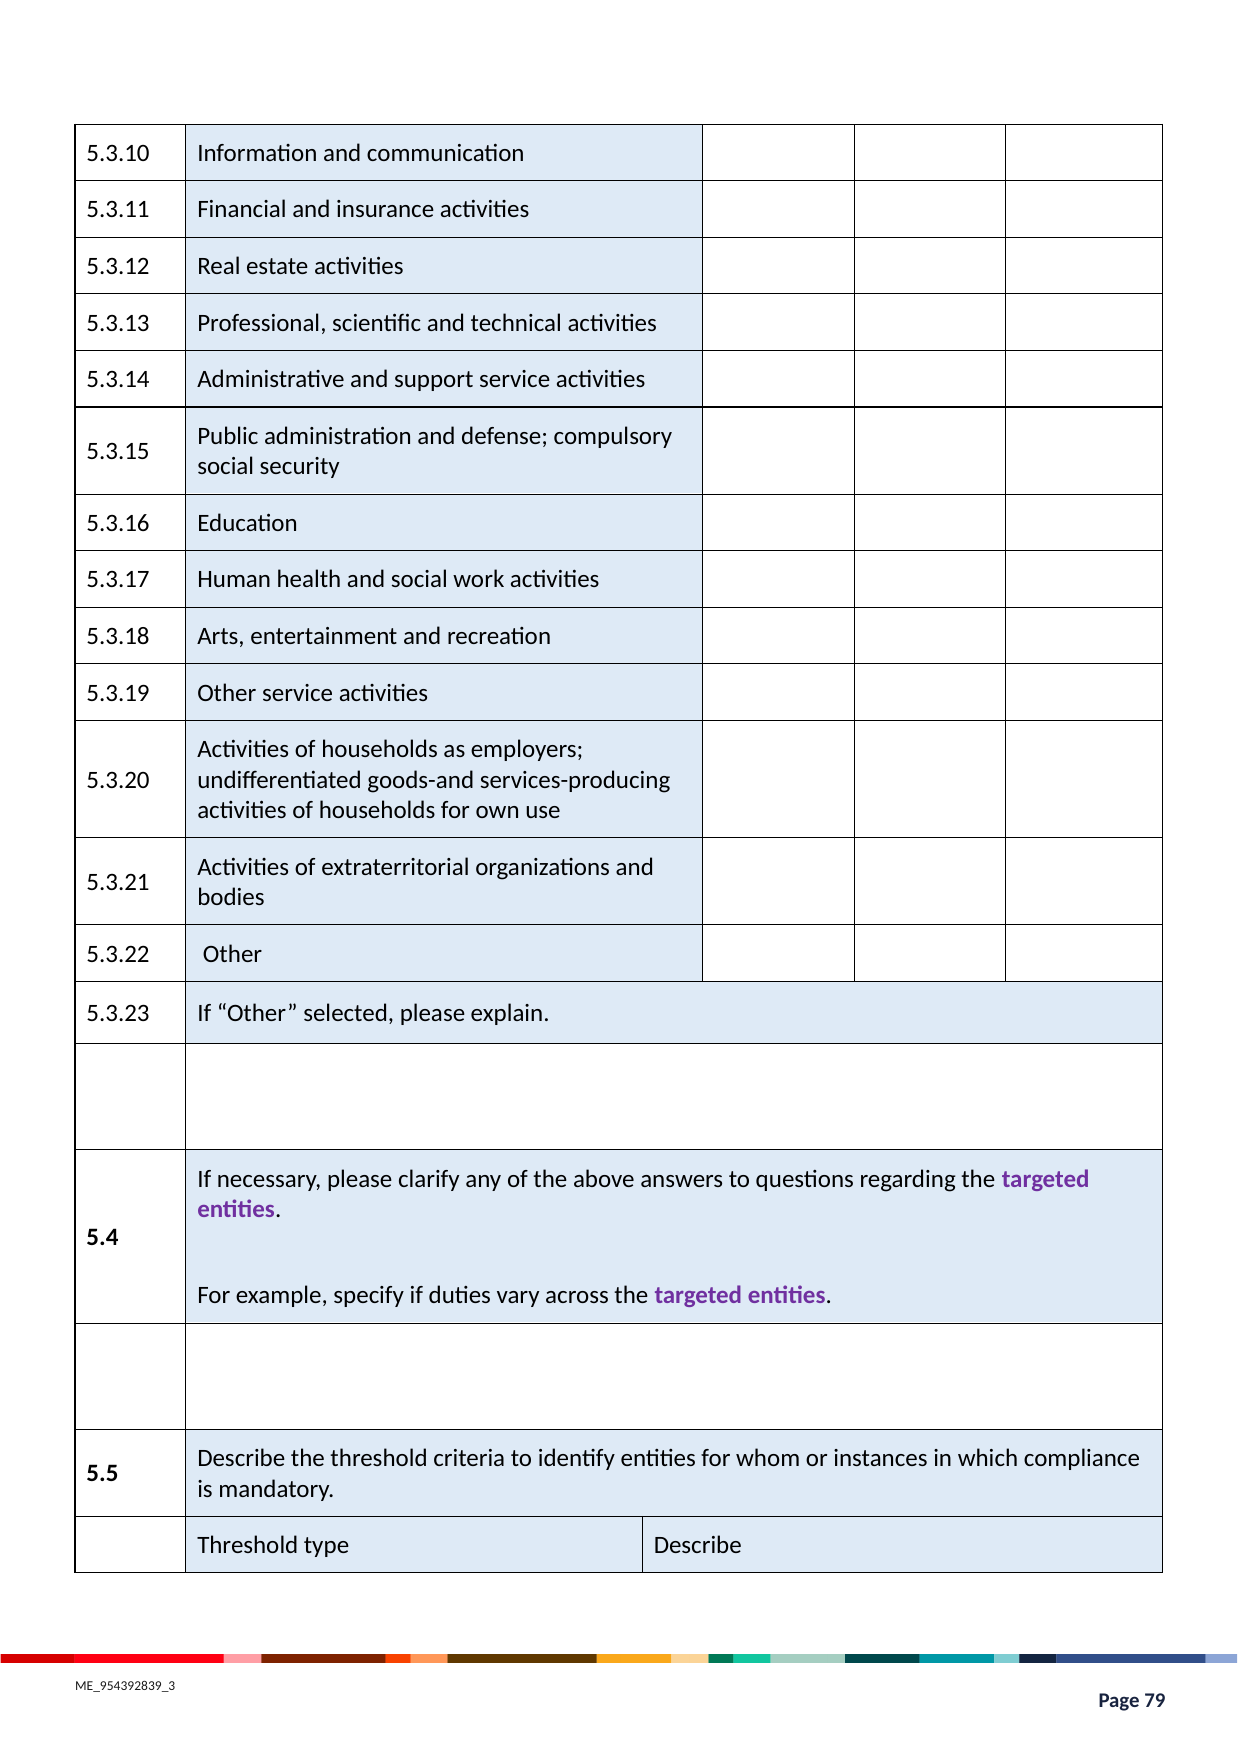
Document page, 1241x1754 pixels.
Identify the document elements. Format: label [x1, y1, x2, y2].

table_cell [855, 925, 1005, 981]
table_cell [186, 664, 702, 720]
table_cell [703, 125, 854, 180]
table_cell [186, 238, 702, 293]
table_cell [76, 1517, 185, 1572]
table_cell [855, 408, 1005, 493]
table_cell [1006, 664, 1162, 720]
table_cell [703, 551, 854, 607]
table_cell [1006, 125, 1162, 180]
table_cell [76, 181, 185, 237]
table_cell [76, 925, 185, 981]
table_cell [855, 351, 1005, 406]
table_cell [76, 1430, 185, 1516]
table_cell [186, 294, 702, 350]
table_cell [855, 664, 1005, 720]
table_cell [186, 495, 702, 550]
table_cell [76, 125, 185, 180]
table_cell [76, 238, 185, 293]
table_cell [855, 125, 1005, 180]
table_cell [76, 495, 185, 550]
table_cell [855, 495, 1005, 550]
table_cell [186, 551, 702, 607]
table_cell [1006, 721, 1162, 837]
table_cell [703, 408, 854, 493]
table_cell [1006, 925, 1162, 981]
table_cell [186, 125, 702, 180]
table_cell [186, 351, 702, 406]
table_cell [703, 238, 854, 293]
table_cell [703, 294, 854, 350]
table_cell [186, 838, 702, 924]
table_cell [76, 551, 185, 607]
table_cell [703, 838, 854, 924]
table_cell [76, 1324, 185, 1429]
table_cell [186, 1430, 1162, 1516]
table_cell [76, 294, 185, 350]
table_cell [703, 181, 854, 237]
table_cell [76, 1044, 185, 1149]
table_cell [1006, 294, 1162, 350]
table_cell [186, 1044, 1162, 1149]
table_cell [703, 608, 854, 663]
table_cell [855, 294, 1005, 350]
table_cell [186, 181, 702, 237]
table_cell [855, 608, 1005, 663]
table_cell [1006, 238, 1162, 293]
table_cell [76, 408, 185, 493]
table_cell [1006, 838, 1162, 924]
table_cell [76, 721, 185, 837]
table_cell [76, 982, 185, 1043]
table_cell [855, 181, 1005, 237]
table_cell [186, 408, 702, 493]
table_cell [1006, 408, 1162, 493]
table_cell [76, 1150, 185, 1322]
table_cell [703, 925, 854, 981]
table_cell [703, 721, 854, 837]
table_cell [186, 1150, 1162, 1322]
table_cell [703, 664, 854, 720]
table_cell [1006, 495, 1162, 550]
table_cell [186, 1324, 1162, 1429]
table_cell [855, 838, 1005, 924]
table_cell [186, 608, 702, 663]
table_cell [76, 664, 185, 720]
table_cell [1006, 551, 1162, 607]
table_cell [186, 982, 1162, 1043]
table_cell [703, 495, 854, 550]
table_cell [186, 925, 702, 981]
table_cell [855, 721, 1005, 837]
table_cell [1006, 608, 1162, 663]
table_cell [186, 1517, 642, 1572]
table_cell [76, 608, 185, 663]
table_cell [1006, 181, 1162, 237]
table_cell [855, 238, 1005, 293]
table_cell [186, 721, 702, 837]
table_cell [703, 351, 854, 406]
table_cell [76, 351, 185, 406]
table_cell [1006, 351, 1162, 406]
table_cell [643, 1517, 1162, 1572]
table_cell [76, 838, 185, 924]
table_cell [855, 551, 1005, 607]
picture [0, 1654, 1236, 1663]
